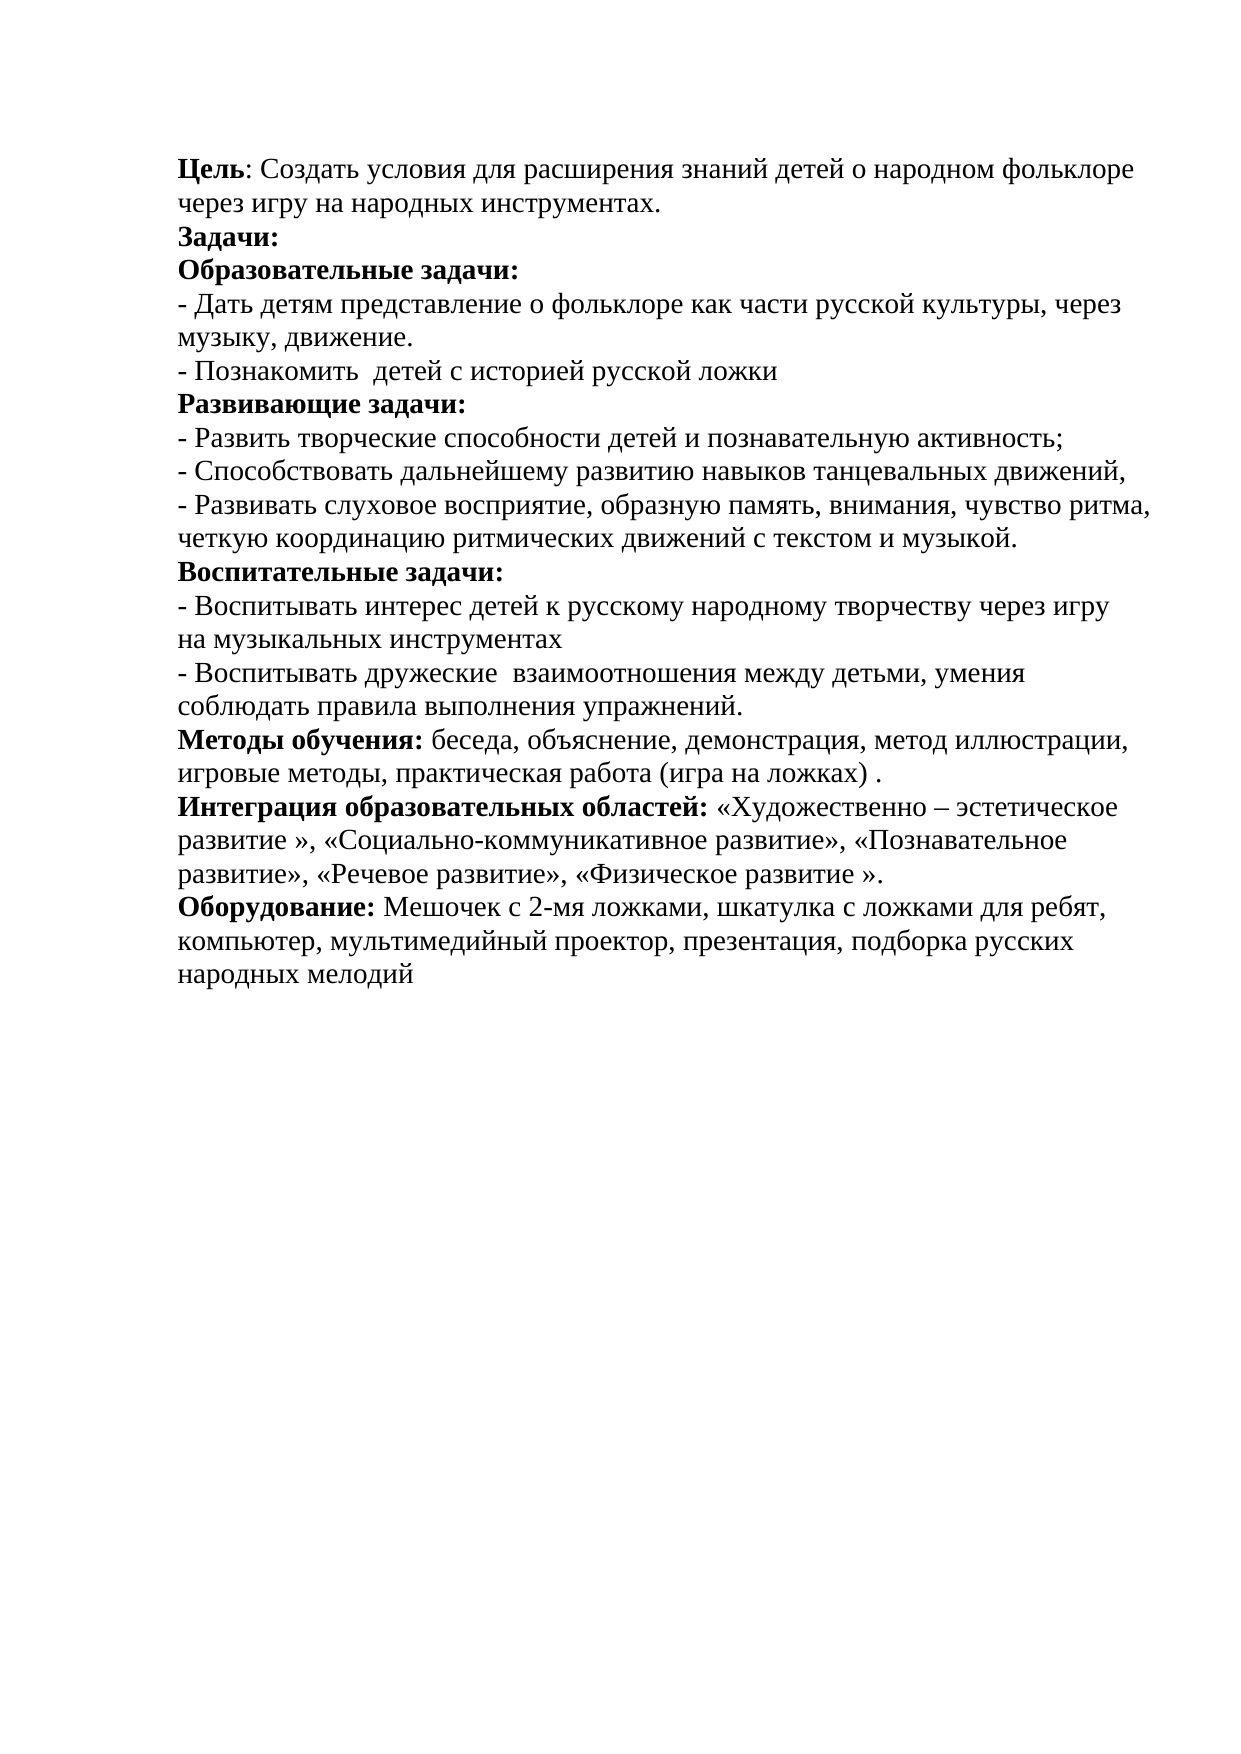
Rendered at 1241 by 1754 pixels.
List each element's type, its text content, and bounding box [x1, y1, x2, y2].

text Цель: Создать условия для расширения знаний детей о народном фольклоре через игру на народных инструментах. [177, 152, 1152, 219]
text Методы обучения: беседа, объяснение, демонстрация, метод иллюстрации, игровые методы, практическая работа (игра на ложках) . [177, 722, 1152, 789]
text Развивающие задачи: [177, 386, 1152, 420]
text Интеграция образовательных областей: «Художественно – эстетическое развитие », «Социально-коммуникативное развитие», «Познавательное развитие», «Речевое развитие», «Физическое развитие ». [177, 789, 1152, 889]
text - Развить творческие способности детей и познавательную активность; [177, 420, 1152, 453]
text Оборудование: Мешочек с 2-мя ложками, шкатулка с ложками для ребят, [177, 889, 1152, 923]
text Воспитательные задачи: [177, 554, 1152, 588]
text Образовательные задачи: - Дать детям представление о фольклоре как части русской культуры, через музыку, движение. - Познакомить детей с историей русской ложки [177, 252, 1152, 386]
text - Воспитывать дружеские взаимоотношения между детьми, умения соблюдать правила выполнения упражнений. [177, 655, 1152, 722]
text Задачи: [177, 219, 1152, 252]
text - Способствовать дальнейшему развитию навыков танцевальных движений, [177, 453, 1152, 487]
text - Развивать слуховое восприятие, образную память, внимания, чувство ритма, [177, 487, 1152, 521]
text компьютер, мультимедийный проектор, презентация, подборка русских народных мелодий [177, 923, 1152, 990]
text четкую координацию ритмических движений с текстом и музыкой. [177, 521, 1152, 554]
text - Воспитывать интерес детей к русскому народному творчеству через игру на музыкальных инструментах [177, 588, 1152, 655]
